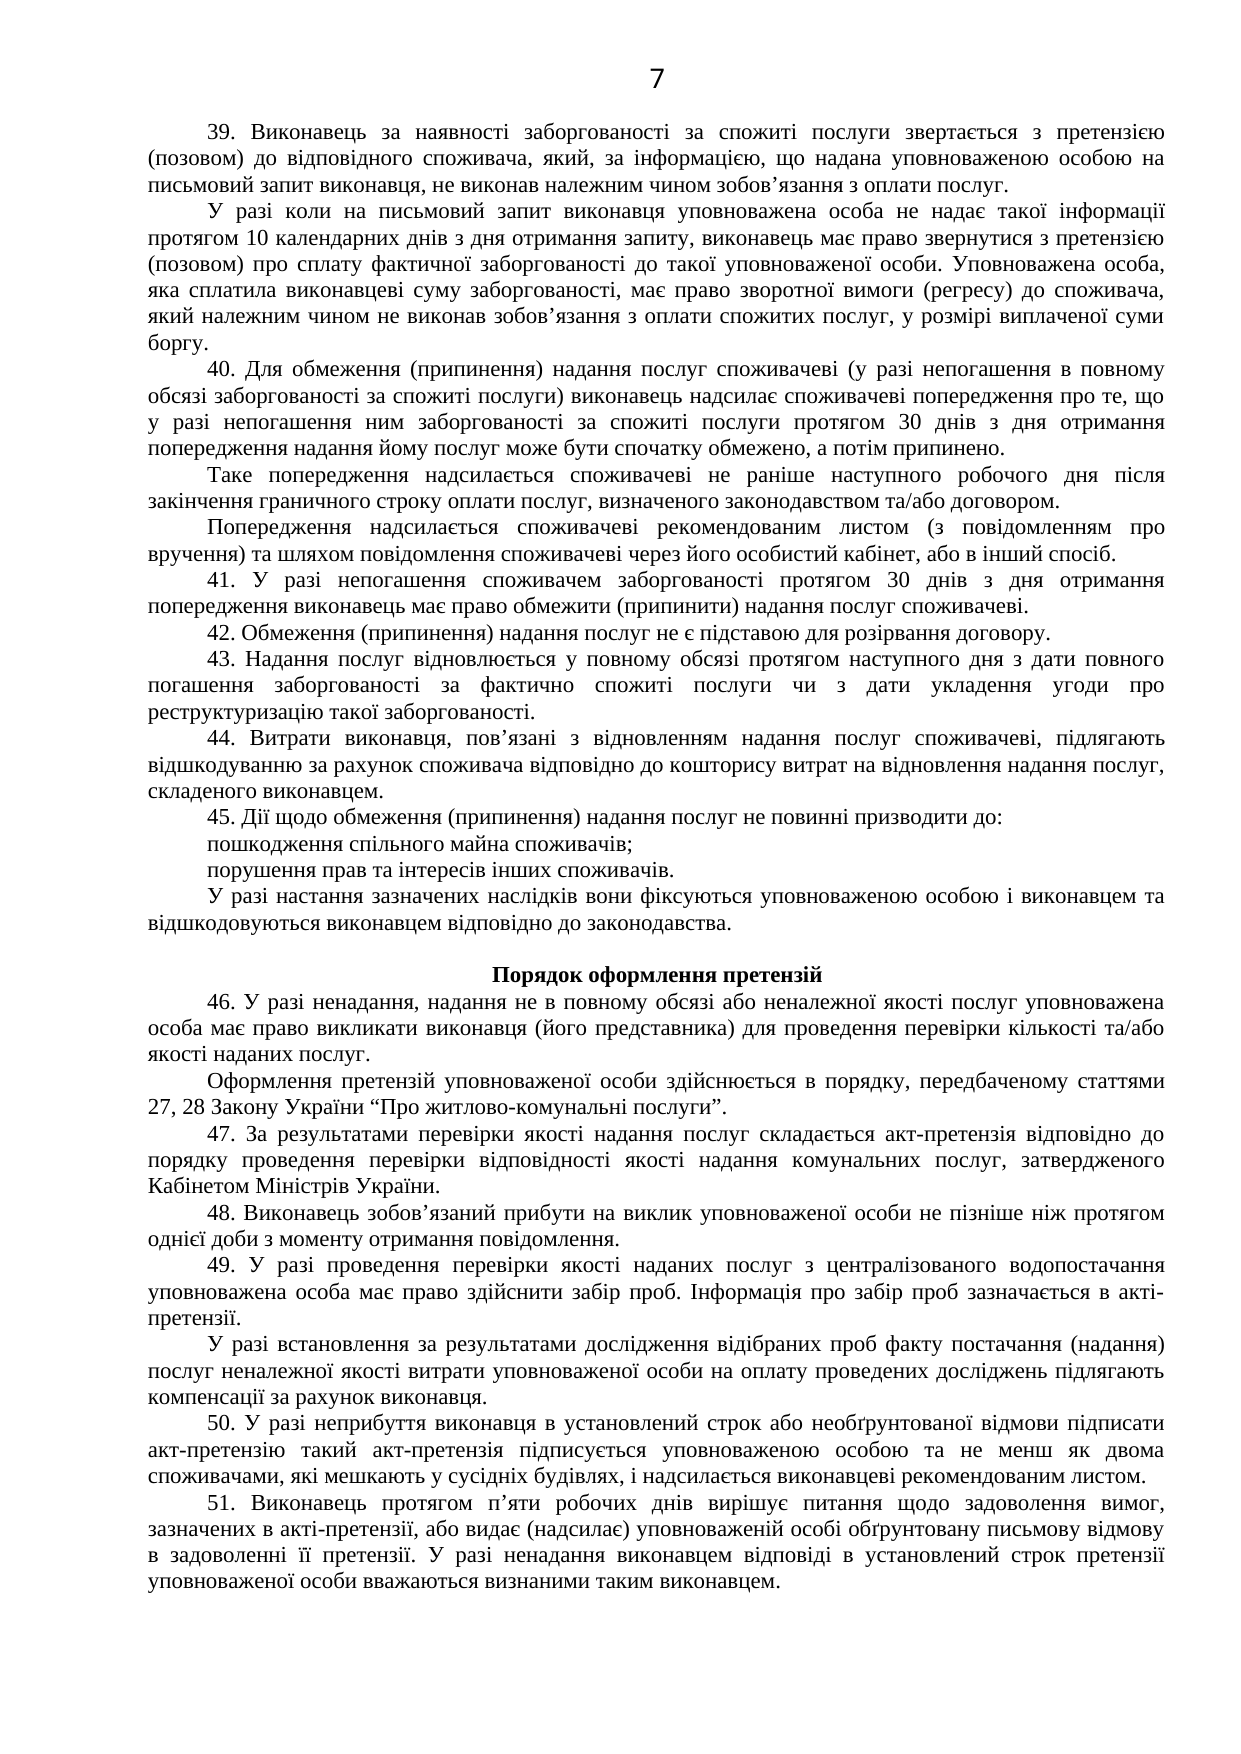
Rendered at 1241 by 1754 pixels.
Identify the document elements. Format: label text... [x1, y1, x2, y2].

text 46. У разі ненадання, надання не в повному обсязі або неналежної якості послуг уповноважена особа має право викликати виконавця (його представника) для проведення перевірки кількості та/або якості наданих послуг. [148, 988, 1167, 1067]
text порушення прав та інтересів інших споживачів. [148, 856, 1167, 882]
text 50. У разі неприбуття виконавця в установлений строк або необґрунтованої відмови підписати акт-претензію такий акт-претензія підписується уповноваженою особою та не менш як двома споживачами, які мешкають у сусідніх будівлях, і надсилається виконавцеві рекомендованим листом. [148, 1409, 1167, 1488]
text 49. У разі проведення перевірки якості наданих послуг з централізованого водопостачання уповноважена особа має право здійснити забір проб. Інформація про забір проб зазначається в акті-претензії. [148, 1251, 1167, 1330]
text 41. У разі непогашення споживачем заборгованості протягом 30 днів з дня отримання попередження виконавець має право обмежити (припинити) надання послуг споживачеві. [148, 566, 1167, 619]
text 45. Дії щодо обмеження (припинення) надання послуг не повинні призводити до: [148, 803, 1167, 830]
text 48. Виконавець зобов’язаний прибути на виклик уповноваженої особи не пізніше ніж протягом однієї доби з моменту отримання повідомлення. [148, 1199, 1167, 1251]
text 40. Для обмеження (припинення) надання послуг споживачеві (у разі непогашення в повному обсязі заборгованості за спожиті послуги) виконавець надсилає споживачеві попередження про те, що у разі непогашення ним заборгованості за спожиті послуги протягом 30 днів з дня отримання попередження надання йому послуг може бути спочатку обмежено, а потім припинено. [148, 355, 1167, 461]
text 47. За результатами перевірки якості надання послуг складається акт-претензія відповідно до порядку проведення перевірки відповідності якості надання комунальних послуг, затвердженого Кабінетом Міністрів України. [148, 1119, 1167, 1199]
text 44. Витрати виконавця, пов’язані з відновленням надання послуг споживачеві, підлягають відшкодуванню за рахунок споживача відповідно до кошторису витрат на відновлення надання послуг, складеного виконавцем. [148, 724, 1167, 803]
text У разі коли на письмовий запит виконавця уповноважена особа не надає такої інформації протягом 10 календарних днів з дня отримання запиту, виконавець має право звернутися з претензією (позовом) про сплату фактичної заборгованості до такої уповноваженої особи. Уповноважена особа, яка сплатила виконавцеві суму заборгованості, має право зворотної вимоги (регресу) до споживача, який належним чином не виконав зобов’язання з оплати спожитих послуг, у розмірі виплаченої суми боргу. [148, 197, 1167, 355]
text 51. Виконавець протягом п’яти робочих днів вирішує питання щодо задоволення вимог, зазначених в акті-претензії, або видає (надсилає) уповноваженій особі обґрунтовану письмову відмову в задоволенні її претензії. У разі ненадання виконавцем відповіді в установлений строк претензії уповноваженої особи вважаються визнаними таким виконавцем. [148, 1488, 1167, 1594]
text 43. Надання послуг відновлюється у повному обсязі протягом наступного дня з дати повного погашення заборгованості за фактично спожиті послуги чи з дати укладення угоди про реструктуризацію такої заборгованості. [148, 645, 1167, 724]
text Оформлення претензій уповноваженої особи здійснюється в порядку, передбаченому статтями 27, 28 Закону України “Про житлово-комунальні послуги”. [148, 1067, 1167, 1119]
text пошкодження спільного майна споживачів; [148, 830, 1167, 856]
text 39. Виконавець за наявності заборгованості за спожиті послуги звертається з претензією (позовом) до відповідного споживача, який, за інформацією, що надана уповноваженою особою на письмовий запит виконавця, не виконав належним чином зобов’язання з оплати послуг. [148, 118, 1167, 197]
text Таке попередження надсилається споживачеві не раніше наступного робочого дня після закінчення граничного строку оплати послуг, визначеного законодавством та/або договором. [148, 461, 1167, 513]
text 42. Обмеження (припинення) надання послуг не є підставою для розірвання договору. [148, 619, 1167, 645]
text Порядок оформлення претензій [148, 961, 1167, 988]
text У разі настання зазначених наслідків вони фіксуються уповноваженою особою і виконавцем та відшкодовуються виконавцем відповідно до законодавства. [148, 882, 1167, 935]
text У разі встановлення за результатами дослідження відібраних проб факту постачання (надання) послуг неналежної якості витрати уповноваженої особи на оплату проведених досліджень підлягають компенсації за рахунок виконавця. [148, 1330, 1167, 1409]
text Попередження надсилається споживачеві рекомендованим листом (з повідомленням про вручення) та шляхом повідомлення споживачеві через його особистий кабінет, або в інший спосіб. [148, 513, 1167, 566]
